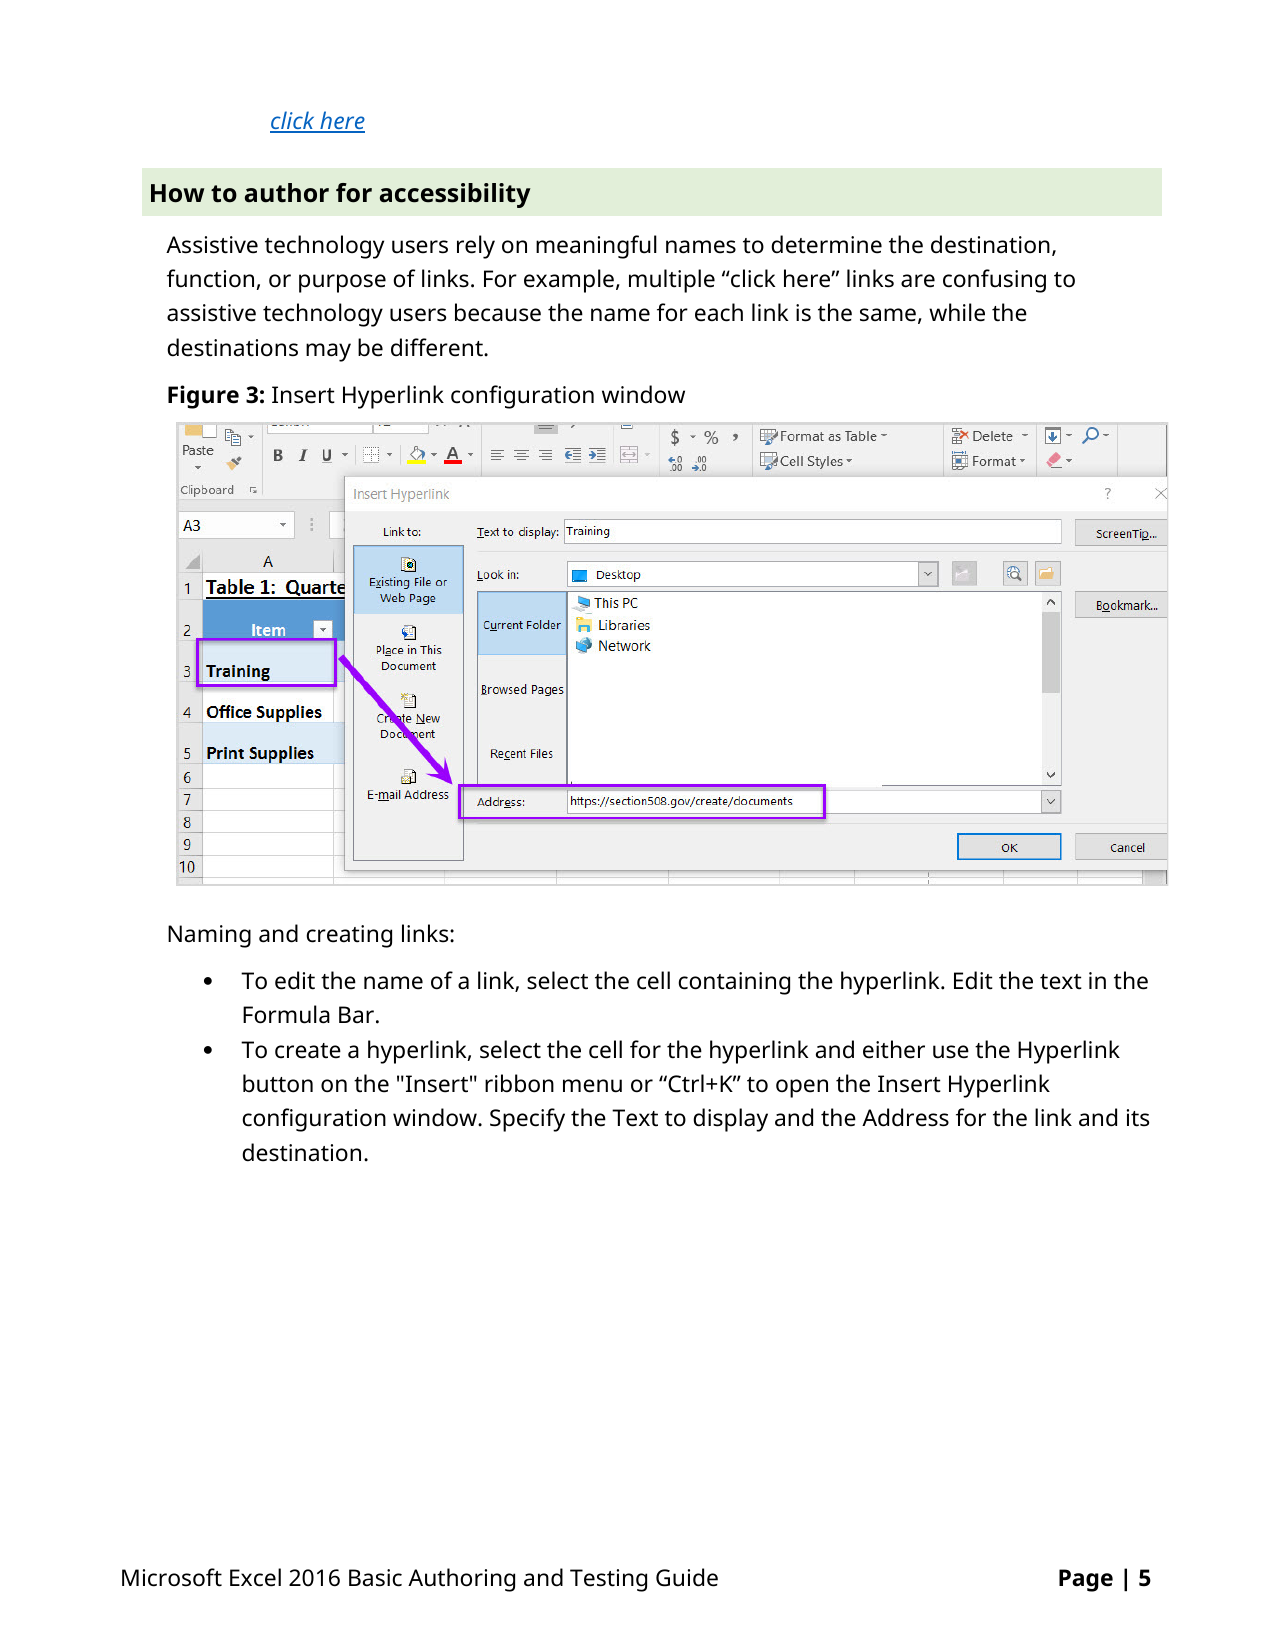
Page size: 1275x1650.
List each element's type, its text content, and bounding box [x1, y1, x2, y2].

list To edit the name of a link, select the cell containing the hyperlink. Edit the text in the Formula Bar. [204, 965, 1155, 1030]
list click here [195, 105, 1155, 136]
picture [176, 422, 1169, 886]
text Figure 3: Insert Hyperlink configuration window [166, 379, 1155, 410]
text Assistive technology users rely on meaningful names to determine the destination, function, or purpose of links. For example, multiple “click here” links are confusing to assistive technology users because the name for each link is the same, while the destinations may be different. [166, 229, 1155, 363]
list To create a hyperlink, select the cell for the hyperlink and either use the Hyperlink button on the "Insert" ribbon menu or “Ctrl+K” to open the Insert Hyperlink configuration window. Specify the Text to display and the Address for the link and its destination. [204, 1033, 1155, 1168]
text Naming and creating links: [166, 918, 1155, 949]
text How to author for accessibility [147, 173, 1157, 212]
